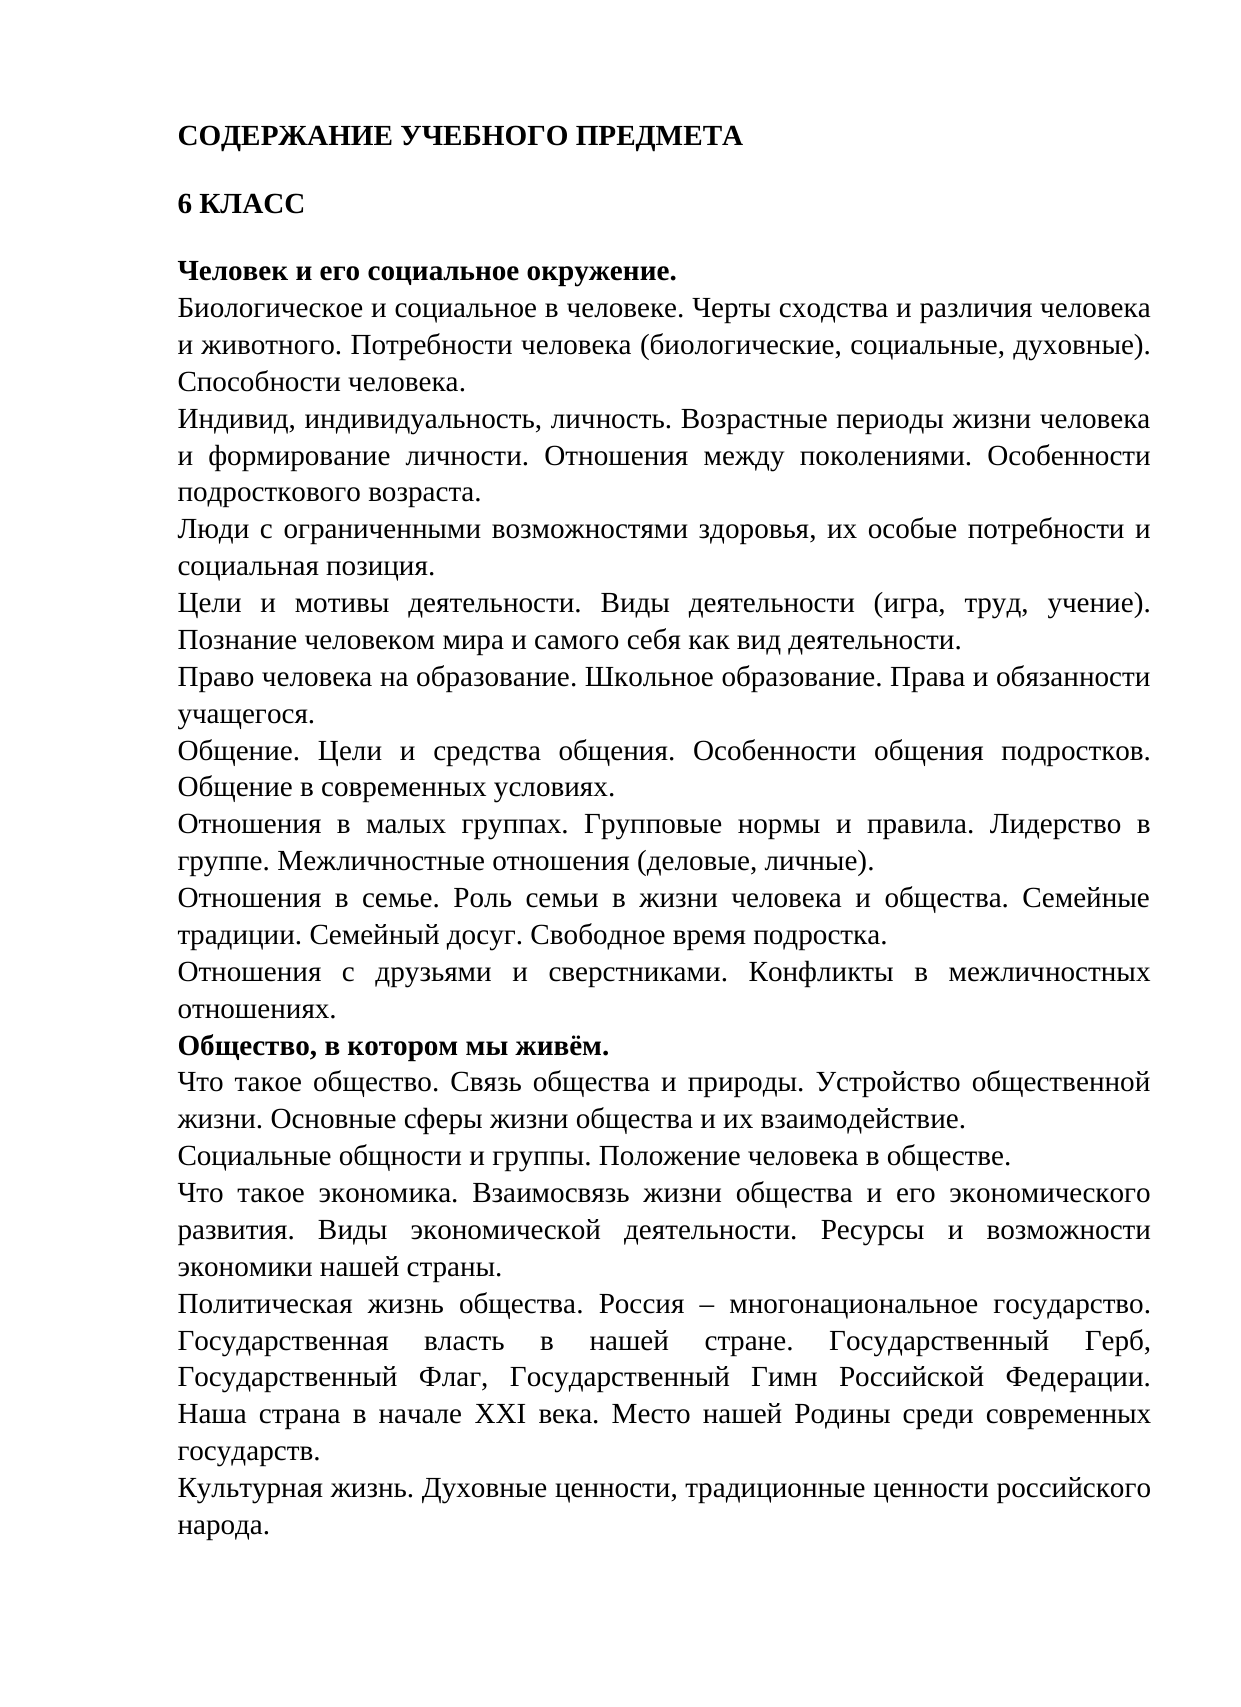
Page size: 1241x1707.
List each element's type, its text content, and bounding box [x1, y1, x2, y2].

text Цели и мотивы деятельности. Виды деятельности (игра, труд, учение). Познание человеком мира и самого себя как вид деятельности. [177, 585, 1152, 656]
text Социальные общности и группы. Положение человека в обществе. [177, 1138, 1152, 1172]
text Биологическое и социальное в человеке. Черты сходства и различия человека и животного. Потребности человека (биологические, социальные, духовные). Способности человека. [177, 290, 1152, 397]
text Культурная жизнь. Духовные ценности, традиционные ценности российского народа. [177, 1470, 1152, 1541]
text Люди с ограниченными возможностями здоровья, их особые потребности и социальная позиция. [177, 511, 1152, 582]
text Отношения в малых группах. Групповые нормы и правила. Лидерство в группе. Межличностные отношения (деловые, личные). [177, 806, 1152, 877]
text Что такое общество. Связь общества и природы. Устройство общественной жизни. Основные сферы жизни общества и их взаимодействие. [177, 1064, 1152, 1135]
text Отношения с друзьями и сверстниками. Конфликты в межличностных отношениях. [177, 954, 1152, 1024]
text СОДЕРЖАНИЕ УЧЕБНОГО ПРЕДМЕТА [177, 118, 1152, 152]
text Политическая жизнь общества. Россия – многонациональное государство. Государственная власть в нашей стране. Государственный Герб, Государственный Флаг, Государственный Гимн Российской Федерации. Наша страна в начале XXI века. Место нашей Родины среди современных государств. [177, 1286, 1152, 1467]
text Право человека на образование. Школьное образование. Права и обязанности учащегося. [177, 659, 1152, 729]
text Общение. Цели и средства общения. Особенности общения подростков. Общение в современных условиях. [177, 733, 1152, 803]
text Что такое экономика. Взаимосвязь жизни общества и его экономического развития. Виды экономической деятельности. Ресурсы и возможности экономики нашей страны. [177, 1175, 1152, 1282]
text 6 КЛАСС [177, 186, 1152, 219]
text Отношения в семье. Роль семьи в жизни человека и общества. Семейные традиции. Семейный досуг. Свободное время подростка. [177, 880, 1152, 951]
text Человек и его социальное окружение. [177, 253, 1152, 287]
text Общество, в котором мы живём. [177, 1028, 1152, 1061]
text Индивид, индивидуальность, личность. Возрастные периоды жизни человека и формирование личности. Отношения между поколениями. Особенности подросткового возраста. [177, 401, 1152, 508]
